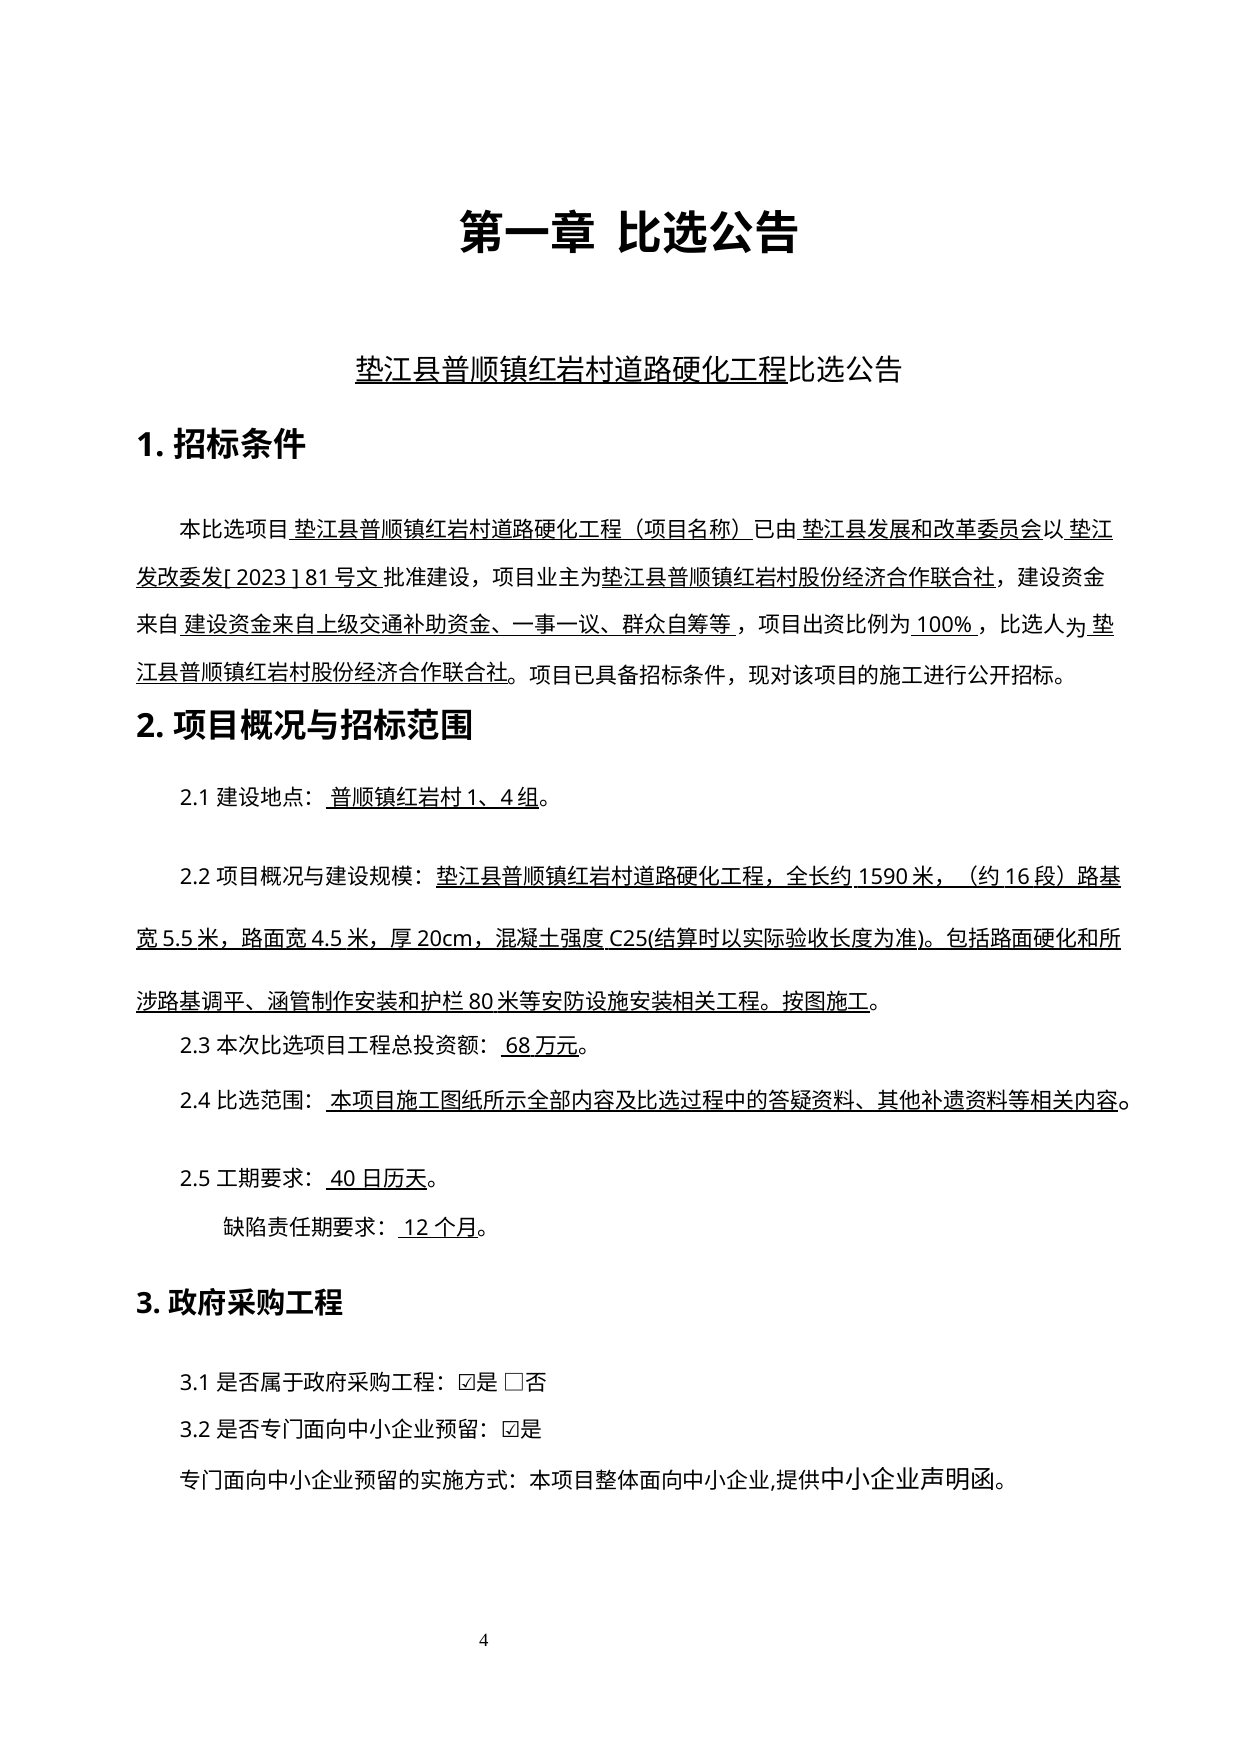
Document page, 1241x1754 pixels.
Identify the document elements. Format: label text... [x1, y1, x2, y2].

subtitle 1. 招标条件 [136, 409, 1122, 474]
text 本比选项目 垫江县普顺镇红岩村道路硬化工程（项目名称）已由 垫江县发展和改革委员会以 垫江发改委发[ 2023 ] 81号文 批准建设，项目业主为垫江县普顺镇红岩村股份经济合作联合社，建设资金来自 建设资金来自上级交通补助资金、一事一议、群众自筹等 ，项目出资比例为 100% ，比选人为 垫江县普顺镇红岩村股份经济合作联合社。项目已具备招标条件，现对该项目的施工进行公开招标。 [136, 499, 1122, 690]
text 3.2 是否专门面向中小企业预留：☑是 [136, 1412, 1122, 1444]
text 专门面向中小企业预留的实施方式：本项目整体面向中小企业,提供中小企业声明函。 [136, 1460, 1122, 1496]
text 2.4 比选范围： 本项目施工图纸所示全部内容及比选过程中的答疑资料、其他补遗资料等相关内容。 [136, 1063, 1122, 1161]
text 缺陷责任期要求： 12 个月。 [136, 1209, 1122, 1242]
text 2.5 工期要求： 40 日历天。 [136, 1161, 1122, 1193]
text 2.1 建设地点： 普顺镇红岩村1、4组。 [136, 779, 1122, 812]
text 3.1 是否属于政府采购工程：☑是 □否 [136, 1364, 1122, 1396]
text 2.2 项目概况与建设规模：垫江县普顺镇红岩村道路硬化工程，全长约1590米，（约16段）路基宽5.5米，路面宽4.5米，厚20cm，混凝土强度C25(结算时以实际验收长度为准)。包括路面硬化和所涉路基调平、涵管制作安装和护栏80米等安防设施安装相关工程。按图施工。 [136, 828, 1122, 1015]
subtitle 第一章 比选公告 [136, 181, 1122, 279]
text 2.3 本次比选项目工程总投资额： 68万元。 [136, 1015, 1122, 1063]
subtitle 3. 政府采购工程 [136, 1268, 1122, 1333]
text 垫江县普顺镇红岩村道路硬化工程比选公告 [136, 346, 1122, 388]
subtitle 2. 项目概况与招标范围 [136, 690, 1122, 755]
